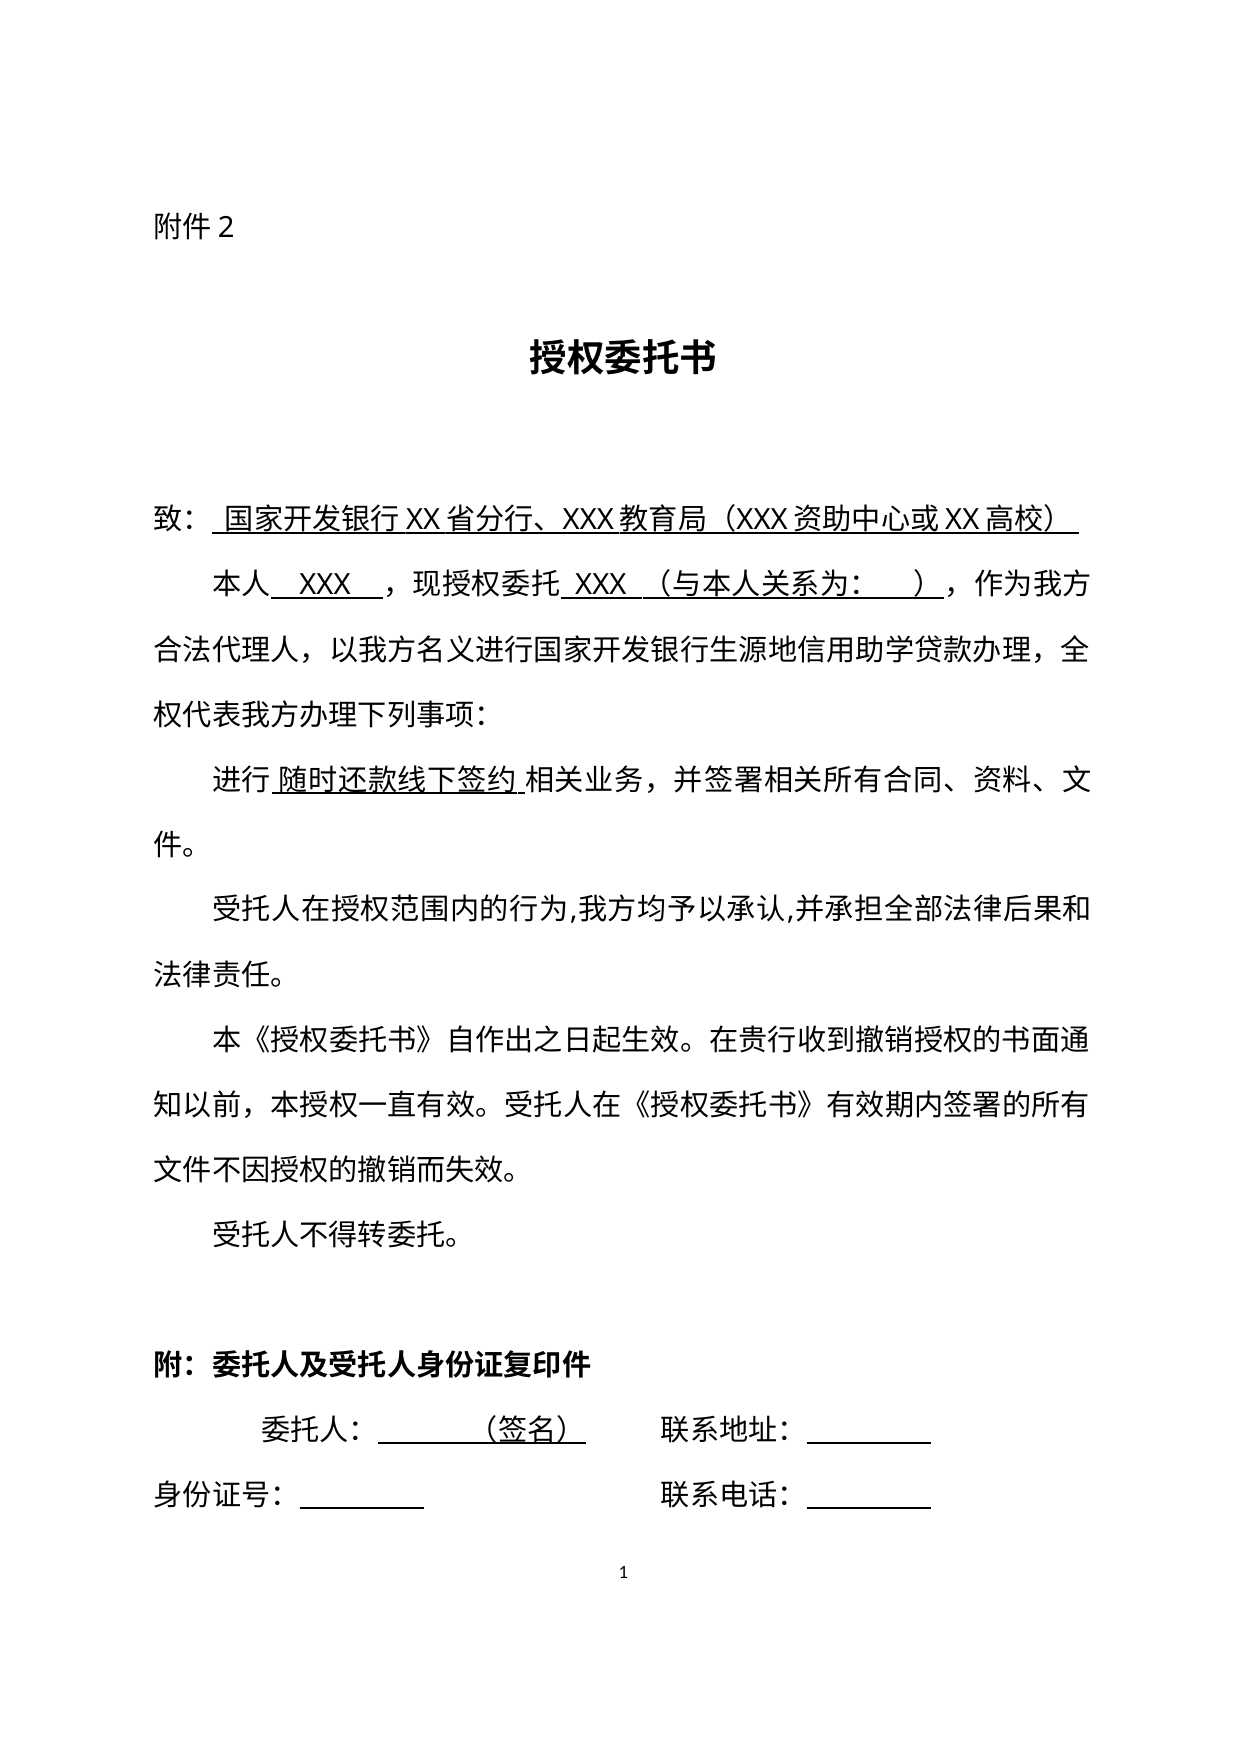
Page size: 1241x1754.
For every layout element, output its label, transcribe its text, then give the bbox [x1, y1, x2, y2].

text 本人 XXX ，现授权委托 XXX （与本人关系为： ），作为我方合法代理人，以我方名义进行国家开发银行生源地信用助学贷款办理，全权代表我方办理下列事项： [153, 550, 1092, 745]
text 联系地址： [661, 1395, 1092, 1460]
text 附件2 [153, 192, 1092, 257]
text 进行 随时还款线下签约 相关业务，并签署相关所有合同、资料、文件。 [153, 745, 1092, 875]
text 本《授权委托书》自作出之日起生效。在贵行收到撤销授权的书面通知以前，本授权一直有效。受托人在《授权委托书》有效期内签署的所有文件不因授权的撤销而失效。 [153, 1005, 1092, 1200]
text 受托人在授权范围内的行为,我方均予以承认,并承担全部法律后果和法律责任。 [153, 875, 1092, 1005]
text 委托人： （签名） [153, 1395, 586, 1460]
text 身份证号： [153, 1460, 586, 1525]
text 受托人不得转委托。 [153, 1200, 1092, 1265]
text 附：委托人及受托人身份证复印件 [153, 1330, 1092, 1395]
text 致： 国家开发银行XX省分行、XXX教育局（XXX资助中心或XX高校） [153, 485, 1092, 550]
text 联系电话： [661, 1460, 1092, 1525]
text 授权委托书 [153, 322, 1092, 387]
